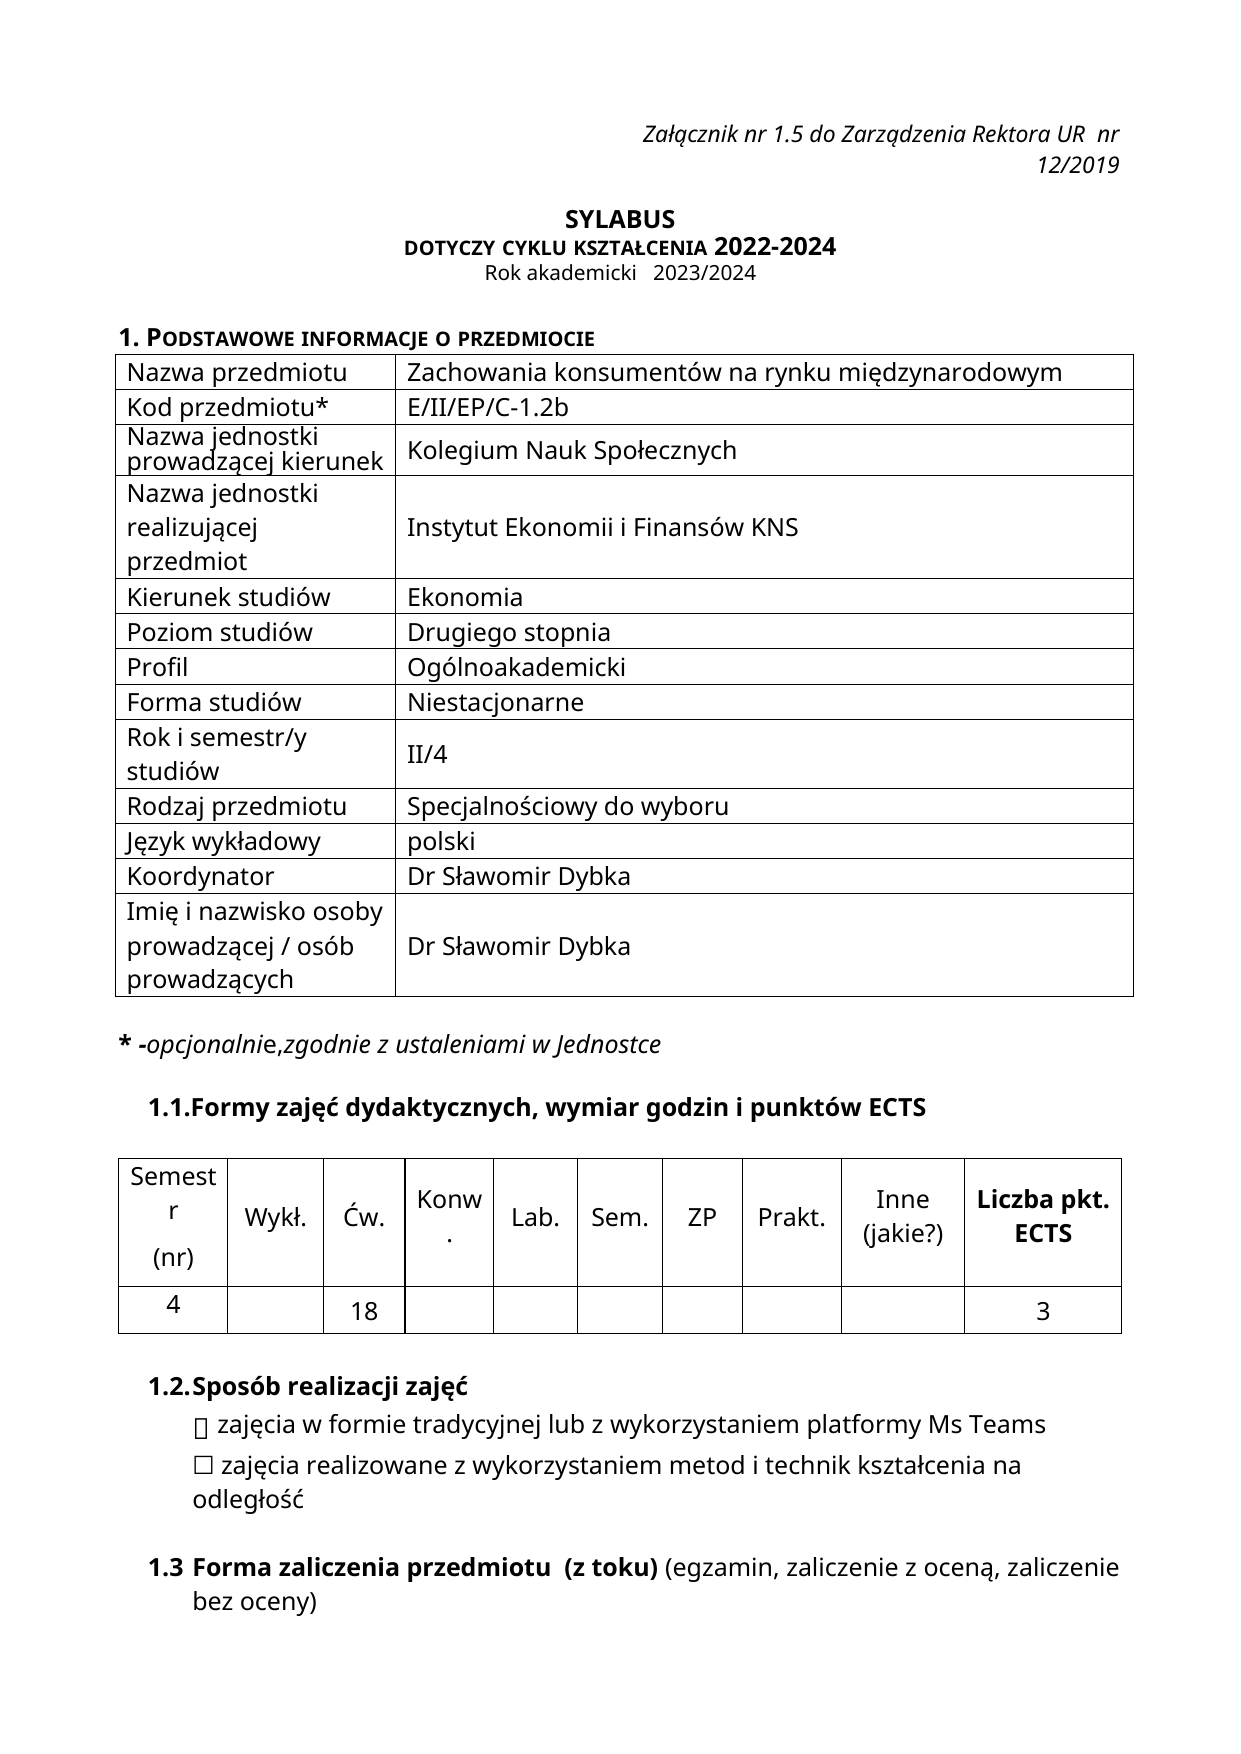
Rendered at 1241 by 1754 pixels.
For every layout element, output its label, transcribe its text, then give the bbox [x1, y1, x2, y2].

table_cell [663, 1287, 742, 1333]
table_cell Nazwa jednostki prowadzącej kierunek [116, 425, 395, 475]
table_cell Ekonomia [396, 579, 1133, 613]
table_cell 3 [965, 1287, 1121, 1333]
table_cell Imię i nazwisko osoby prowadzącej / osób prowadzących [116, 894, 395, 996]
table_cell Rok i semestr/y studiów [116, 720, 395, 788]
text SYLABUS [118, 201, 1122, 236]
table_header ZP [663, 1159, 742, 1286]
table_cell Instytut Ekonomii i Finansów KNS [396, 476, 1133, 578]
text  zajęcia w formie tradycyjnej lub z wykorzystaniem platformy Ms Teams [192, 1402, 1122, 1448]
table_cell Niestacjonarne [396, 685, 1133, 718]
table_cell Koordynator [116, 859, 395, 893]
table_cell Drugiego stopnia [396, 614, 1133, 648]
table_cell Profil [116, 649, 395, 683]
table_cell [406, 1287, 493, 1333]
table_cell Kod przedmiotu* [116, 390, 395, 424]
table_header Konw. [406, 1159, 493, 1286]
table_header Sem. [578, 1159, 662, 1286]
table_header Wykł. [228, 1159, 323, 1286]
table_cell 18 [324, 1287, 404, 1333]
text 1.2. Sposób realizacji zajęć [148, 1368, 1122, 1402]
text Załącznik nr 1.5 do Zarządzenia Rektora UR nr 12/2019 [118, 118, 1122, 181]
table_cell II/4 [396, 720, 1133, 788]
table_cell [743, 1287, 841, 1333]
table_cell E/II/EP/C-1.2b [396, 390, 1133, 424]
table_cell Język wykładowy [116, 824, 395, 858]
table_header Liczba pkt. ECTS [965, 1159, 1121, 1286]
text 1.3 Forma zaliczenia przedmiotu (z toku) (egzamin, zaliczenie z oceną, zaliczenie bez oceny) [148, 1550, 1122, 1618]
table_cell Poziom studiów [116, 614, 395, 648]
table_cell Dr Sławomir Dybka [396, 859, 1133, 893]
text 1. Podstawowe informacje o przedmiocie [118, 319, 1122, 354]
table_cell Dr Sławomir Dybka [396, 894, 1133, 996]
table_header Zachowania konsumentów na rynku międzynarodowym [396, 355, 1133, 389]
table_cell Ogólnoakademicki [396, 649, 1133, 683]
table_cell Specjalnościowy do wyboru [396, 789, 1133, 823]
table_cell Kierunek studiów [116, 579, 395, 613]
text * -opcjonalnie,zgodnie z ustaleniami w Jednostce [118, 1026, 1122, 1061]
text Rok akademicki 2023/2024 [118, 261, 1122, 286]
text 1.1.Formy zajęć dydaktycznych, wymiar godzin i punktów ECTS [148, 1090, 1122, 1124]
table_header Semestr (nr) [119, 1159, 227, 1286]
table_header Lab. [494, 1159, 577, 1286]
table_header Nazwa przedmiotu [116, 355, 395, 389]
table_cell Rodzaj przedmiotu [116, 789, 395, 823]
table_cell polski [396, 824, 1133, 858]
table_cell Forma studiów [116, 685, 395, 718]
table_header Inne (jakie?) [842, 1159, 964, 1286]
table_cell Nazwa jednostki realizującej przedmiot [116, 476, 395, 578]
table_cell [578, 1287, 662, 1333]
table_cell [494, 1287, 577, 1333]
table_cell [842, 1287, 964, 1333]
text ☐ zajęcia realizowane z wykorzystaniem metod i technik kształcenia na odległość [192, 1448, 1122, 1516]
table_cell [228, 1287, 323, 1333]
table_header Prakt. [743, 1159, 841, 1286]
text dotyczy cyklu kształcenia 2022-2024 [118, 236, 1122, 261]
table_cell 4 [119, 1287, 227, 1333]
table_header Ćw. [324, 1159, 404, 1286]
table_cell Kolegium Nauk Społecznych [396, 425, 1133, 475]
